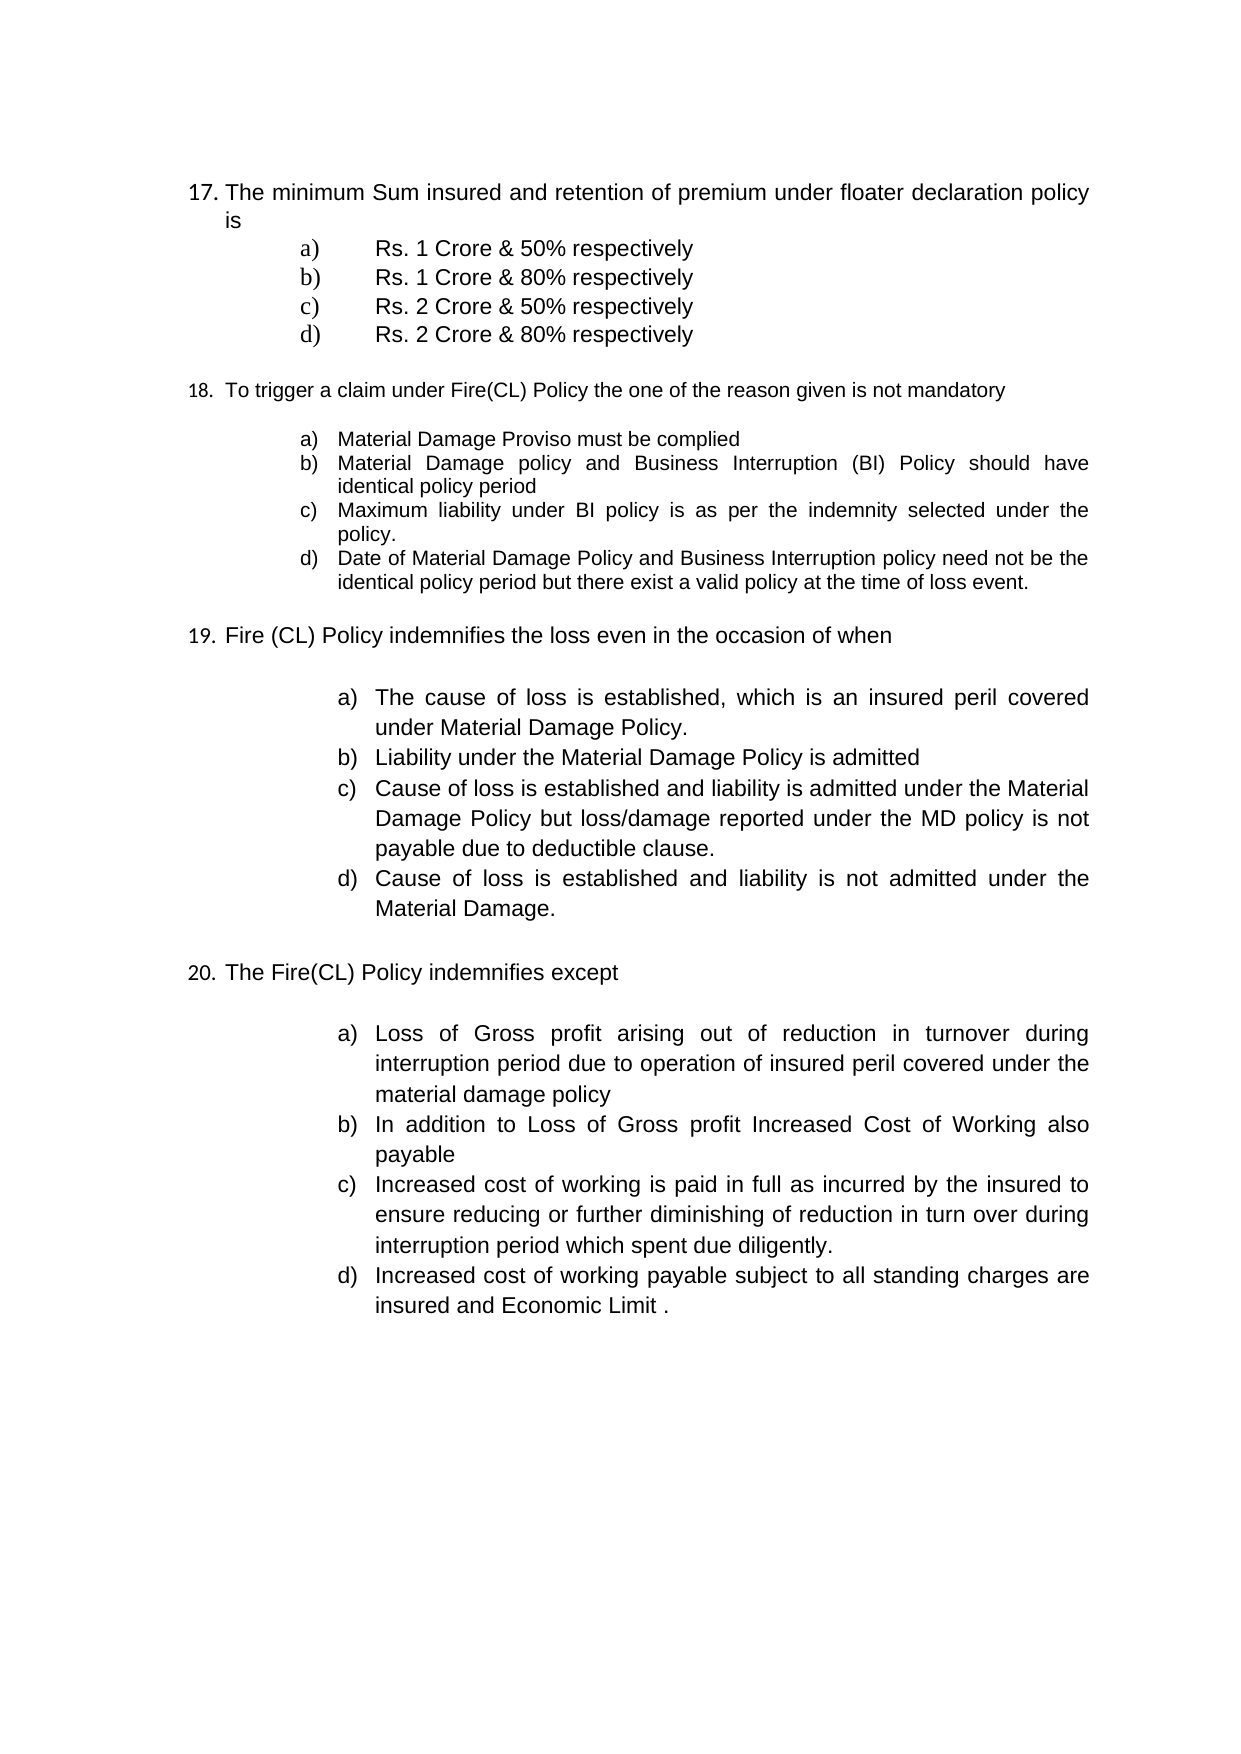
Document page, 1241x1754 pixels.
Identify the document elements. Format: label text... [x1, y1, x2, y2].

list Rs. 2 Crore & 50% respectively [300, 291, 1090, 319]
list Increased cost of working payable subject to all standing charges are insured and Economic Limit . [337, 1262, 1090, 1318]
list Cause of loss is established and liability is admitted under the Material Damage Policy but loss/damage reported under the MD policy is not payable due to deductible clause. [337, 774, 1090, 861]
list Rs. 1 Crore & 80% respectively [300, 262, 1090, 291]
list In addition to Loss of Gross profit Increased Cost of Working also payable [337, 1111, 1090, 1167]
list Date of Material Damage Policy and Business Interruption policy need not be the identical policy period but there exist a valid policy at the time of loss event. [300, 546, 1090, 594]
list Liability under the Material Damage Policy is admitted [337, 744, 1090, 771]
list Material Damage Proviso must be complied [300, 426, 1090, 450]
list Rs. 1 Crore & 50% respectively [300, 233, 1090, 262]
list Loss of Gross profit arising out of reduction in turnover during interruption period due to operation of insured peril covered under the material damage policy [337, 1020, 1090, 1107]
list The Fire(CL) Policy indemnifies except [187, 958, 1090, 986]
list To trigger a claim under Fire(CL) Policy the one of the reason given is not mandatory [187, 377, 1090, 402]
list Rs. 2 Crore & 80% respectively [300, 319, 1090, 348]
list Fire (CL) Policy indemnifies the loss even in the occasion of when [187, 622, 1090, 649]
list Material Damage policy and Business Interruption (BI) Policy should have identical policy period [300, 450, 1090, 498]
list Increased cost of working is paid in full as incurred by the insured to ensure reducing or further diminishing of reduction in turn over during interruption period which spent due diligently. [337, 1171, 1090, 1258]
list Maximum liability under BI policy is as per the indemnity selected under the policy. [300, 498, 1090, 546]
list The minimum Sum insured and retention of premium under floater declaration policy is [187, 176, 1090, 233]
list The cause of loss is established, which is an insured peril covered under Material Damage Policy. [337, 684, 1090, 741]
list Cause of loss is established and liability is not admitted under the Material Damage. [337, 865, 1090, 922]
